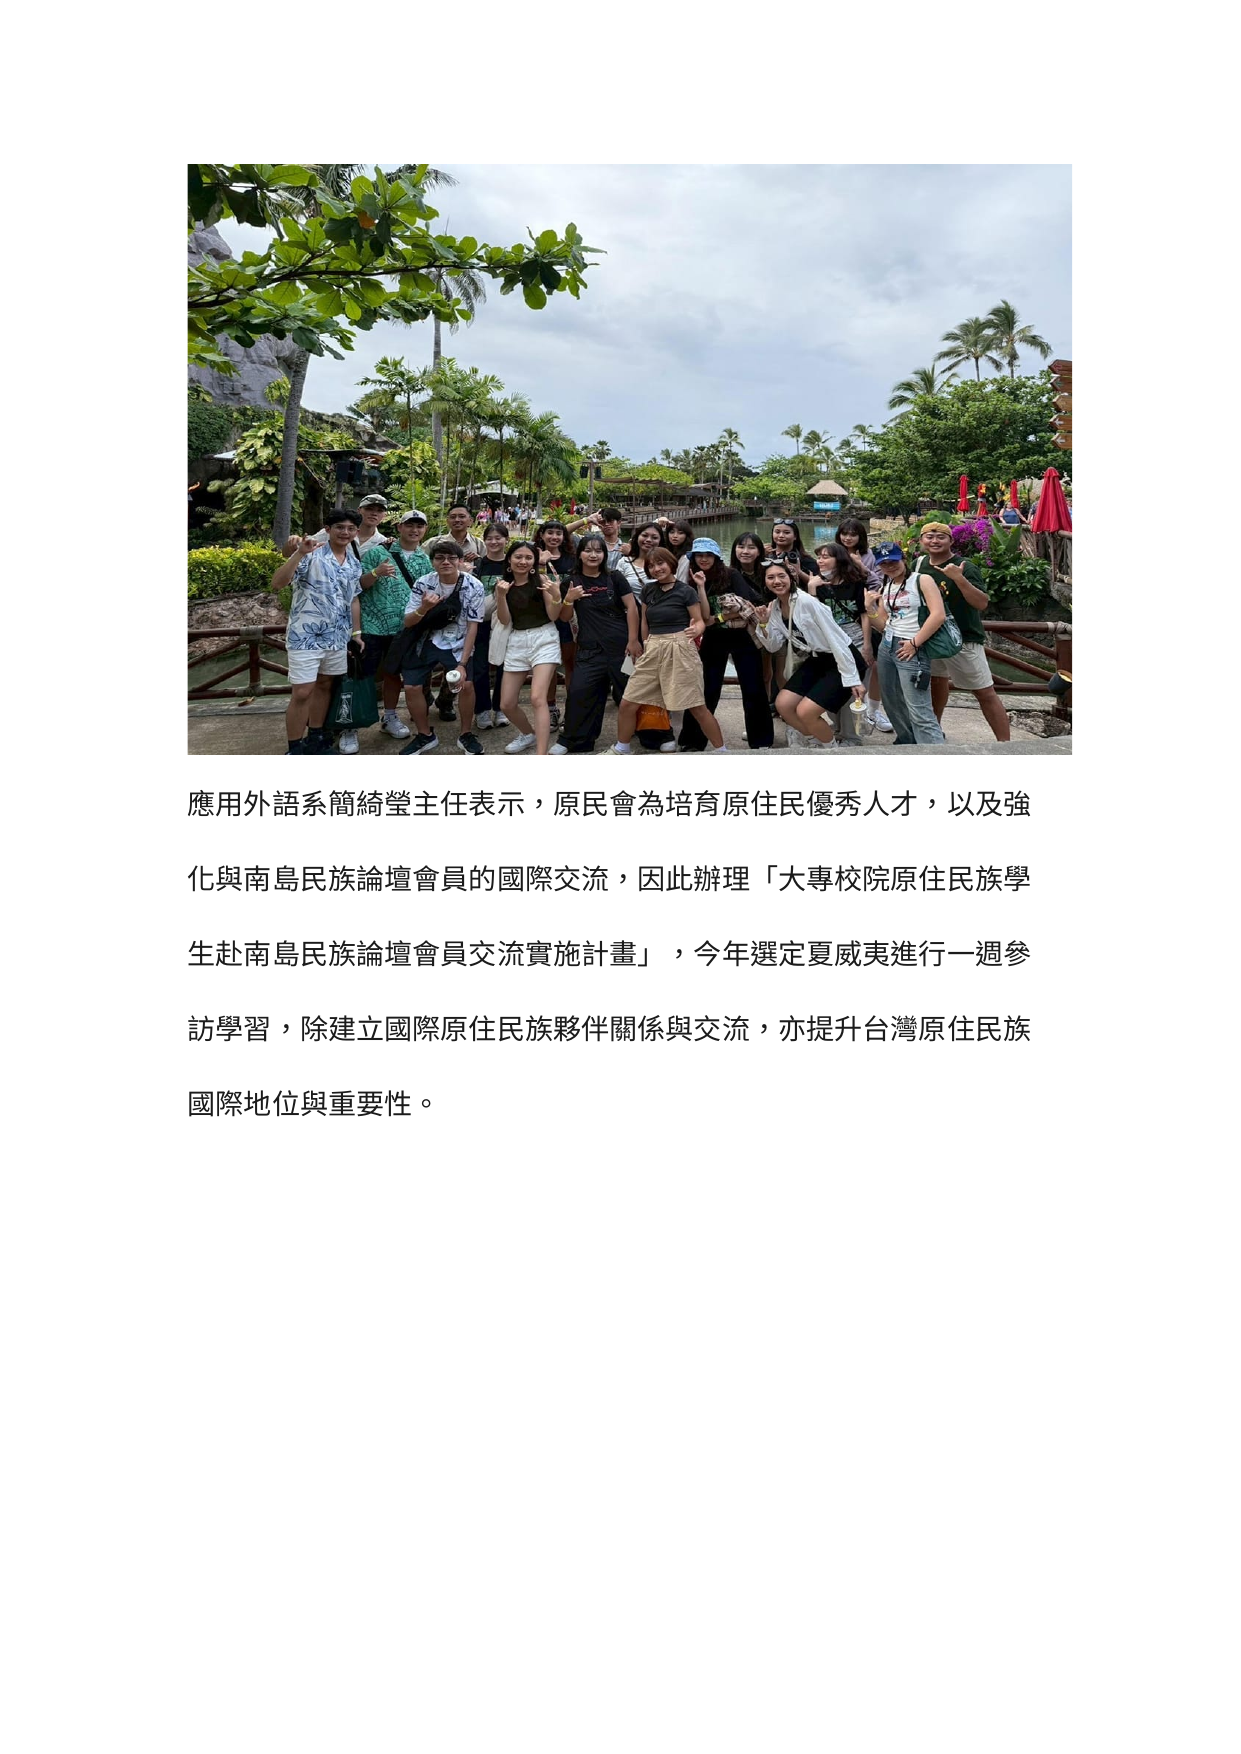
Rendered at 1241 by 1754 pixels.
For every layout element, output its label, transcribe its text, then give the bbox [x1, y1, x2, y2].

text 應用外語系簡綺瑩主任表示，原民會為培育原住民優秀人才，以及強化與南島民族論壇會員的國際交流，因此辦理「大專校院原住民族學生赴南島民族論壇會員交流實施計畫」，今年選定夏威夷進行一週參訪學習，除建立國際原住民族夥伴關係與交流，亦提升台灣原住民族國際地位與重要性。 [187, 764, 1053, 1139]
picture [187, 164, 1073, 755]
